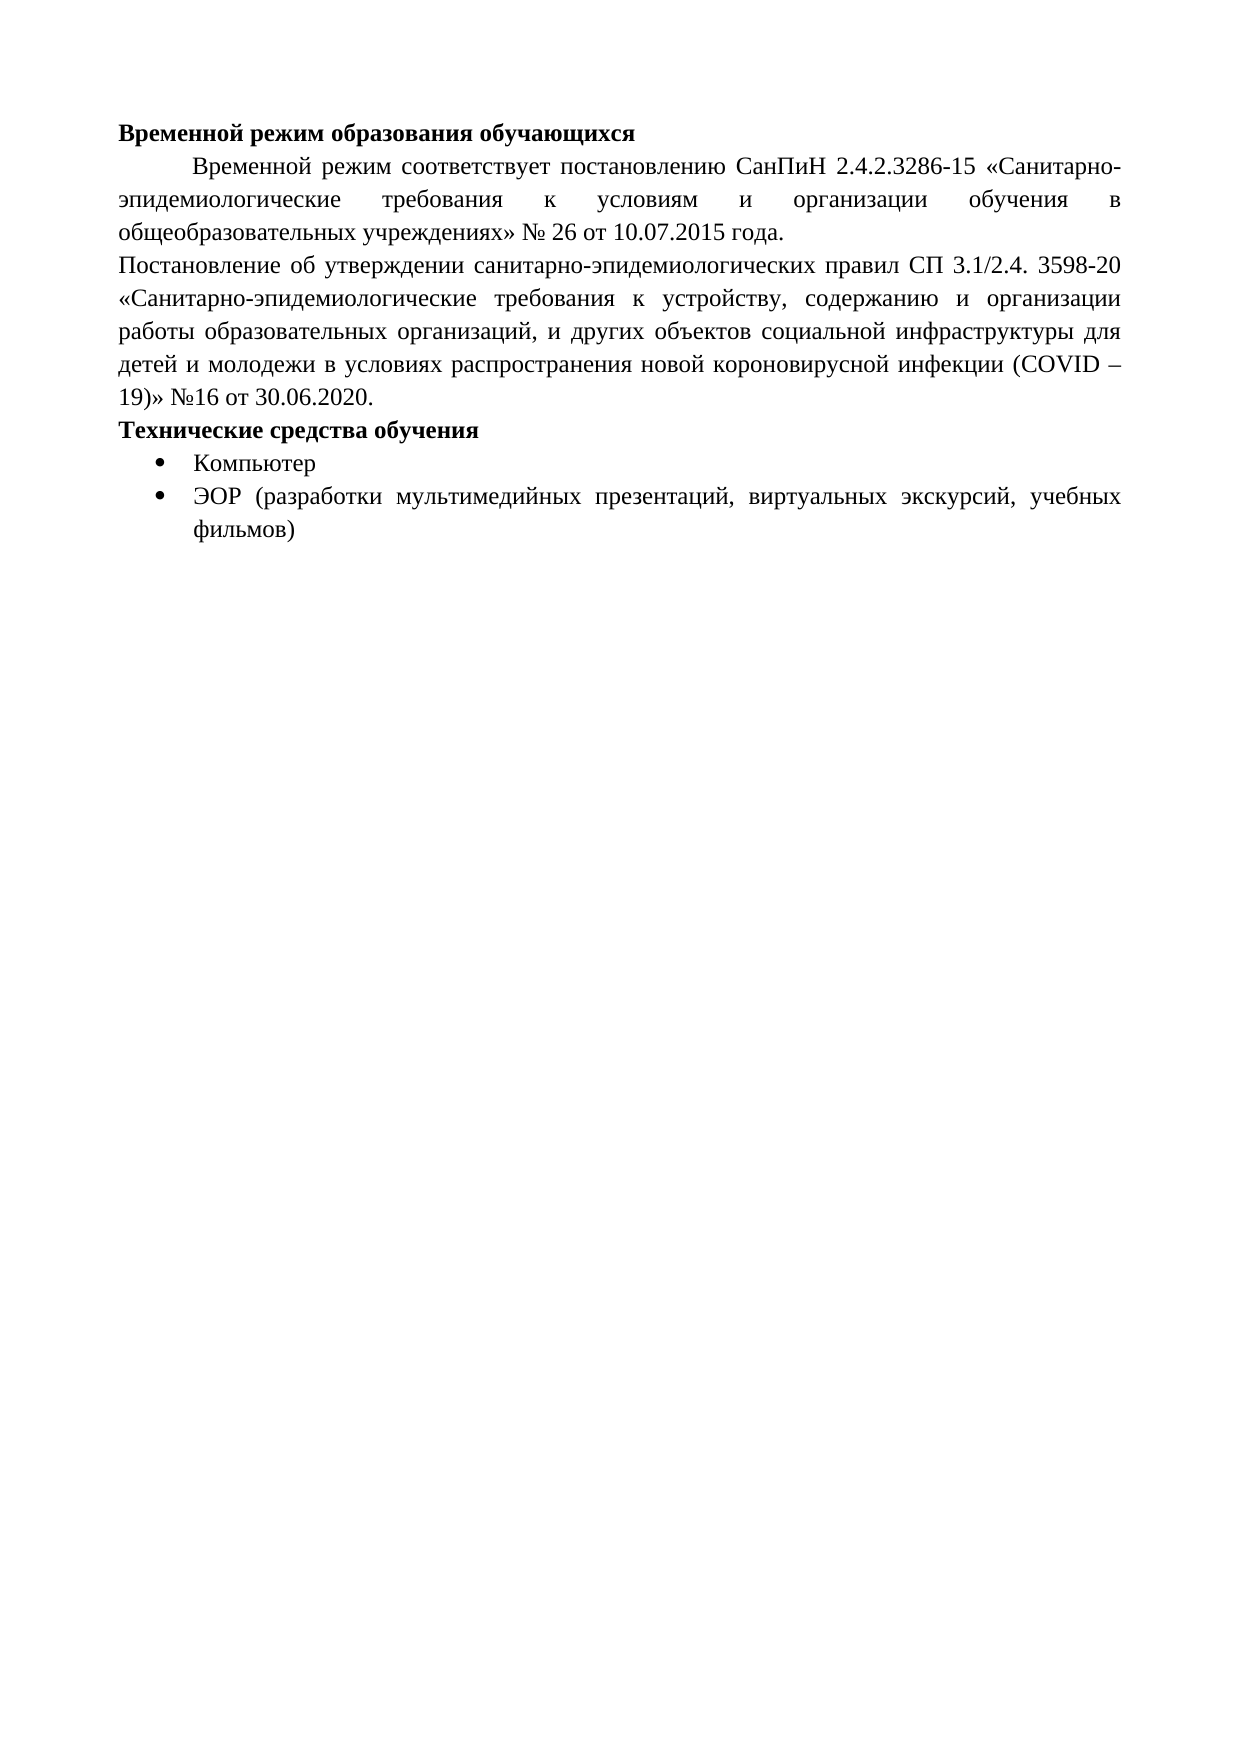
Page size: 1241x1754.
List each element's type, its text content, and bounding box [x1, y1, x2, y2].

text Технические средства обучения [118, 415, 1122, 444]
list ЭОР (разработки мультимедийных презентаций, виртуальных экскурсий, учебных фильмов) [156, 481, 1122, 543]
list Компьютер [156, 448, 1122, 477]
text Временной режим образования обучающихся [118, 118, 1122, 147]
text Постановление об утверждении санитарно-эпидемиологических правил СП 3.1/2.4. 3598-20 «Санитарно-эпидемиологические требования к устройству, содержанию и организации работы образовательных организаций, и других объектов социальной инфраструктуры для детей и молодежи в условиях распространения новой короновирусной инфекции (COVID – 19)» №16 от 30.06.2020. [118, 250, 1122, 411]
text Временной режим соответствует постановлению СанПиН 2.4.2.3286-15 «Санитарно-эпидемиологические требования к условиям и организации обучения в общеобразовательных учреждениях» № 26 от 10.07.2015 года. [118, 151, 1122, 246]
